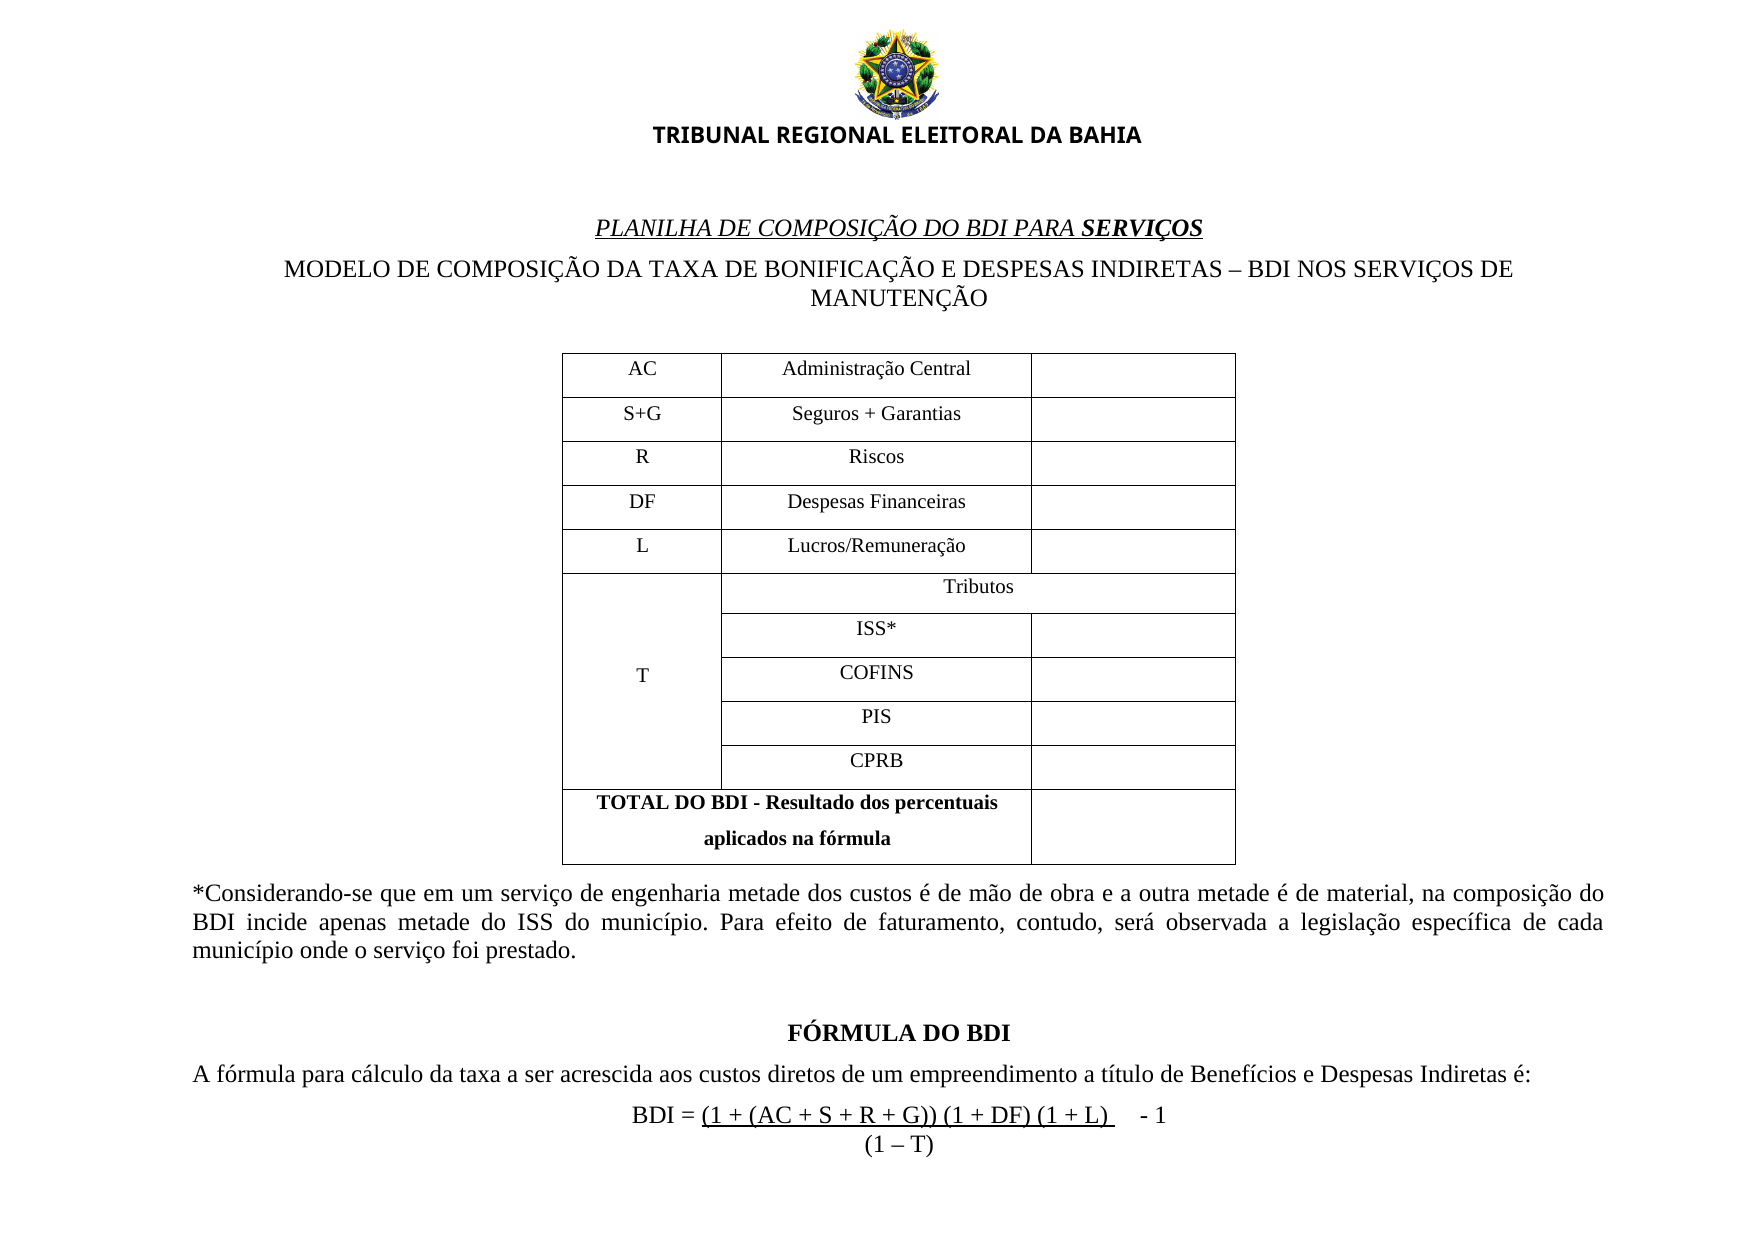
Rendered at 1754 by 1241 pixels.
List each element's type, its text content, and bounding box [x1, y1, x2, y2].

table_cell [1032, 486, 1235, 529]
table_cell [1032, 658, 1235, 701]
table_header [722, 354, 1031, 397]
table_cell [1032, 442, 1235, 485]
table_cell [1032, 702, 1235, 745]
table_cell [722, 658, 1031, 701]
text (1 – T) [192, 1129, 1606, 1158]
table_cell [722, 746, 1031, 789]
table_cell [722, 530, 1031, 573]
text *Considerando-se que em um serviço de engenharia metade dos custos é de mão de obra e a outra metade é de material, na composição do BDI incide apenas metade do ISS do município. Para efeito de faturamento, contudo, será observada a legislação específica de cada município onde o serviço foi prestado. [192, 878, 1606, 964]
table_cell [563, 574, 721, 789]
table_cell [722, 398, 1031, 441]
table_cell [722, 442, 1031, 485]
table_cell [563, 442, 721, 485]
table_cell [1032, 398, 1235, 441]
text A fórmula para cálculo da taxa a ser acrescida aos custos diretos de um empreendimento a título de Benefícios e Despesas Indiretas é: [192, 1059, 1606, 1088]
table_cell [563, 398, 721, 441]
text BDI = (1 + (AC + S + R + G)) (1 + DF) (1 + L) - 1 [192, 1100, 1606, 1129]
text FÓRMULA DO BDI [192, 1018, 1606, 1047]
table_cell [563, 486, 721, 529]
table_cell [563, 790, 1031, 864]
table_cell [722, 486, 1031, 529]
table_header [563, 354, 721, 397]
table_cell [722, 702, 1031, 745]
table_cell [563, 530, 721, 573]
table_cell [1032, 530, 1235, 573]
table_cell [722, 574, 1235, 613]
text MODELO DE COMPOSIÇÃO DA TAXA DE BONIFICAÇÃO E DESPESAS INDIRETAS – BDI NOS SERVIÇOS DE MANUTENÇÃO [192, 254, 1606, 312]
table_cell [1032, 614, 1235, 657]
text PLANILHA DE COMPOSIÇÃO DO BDI PARA SERVIÇOS [192, 213, 1606, 242]
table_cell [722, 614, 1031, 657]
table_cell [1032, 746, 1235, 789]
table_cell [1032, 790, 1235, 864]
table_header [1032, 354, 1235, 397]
